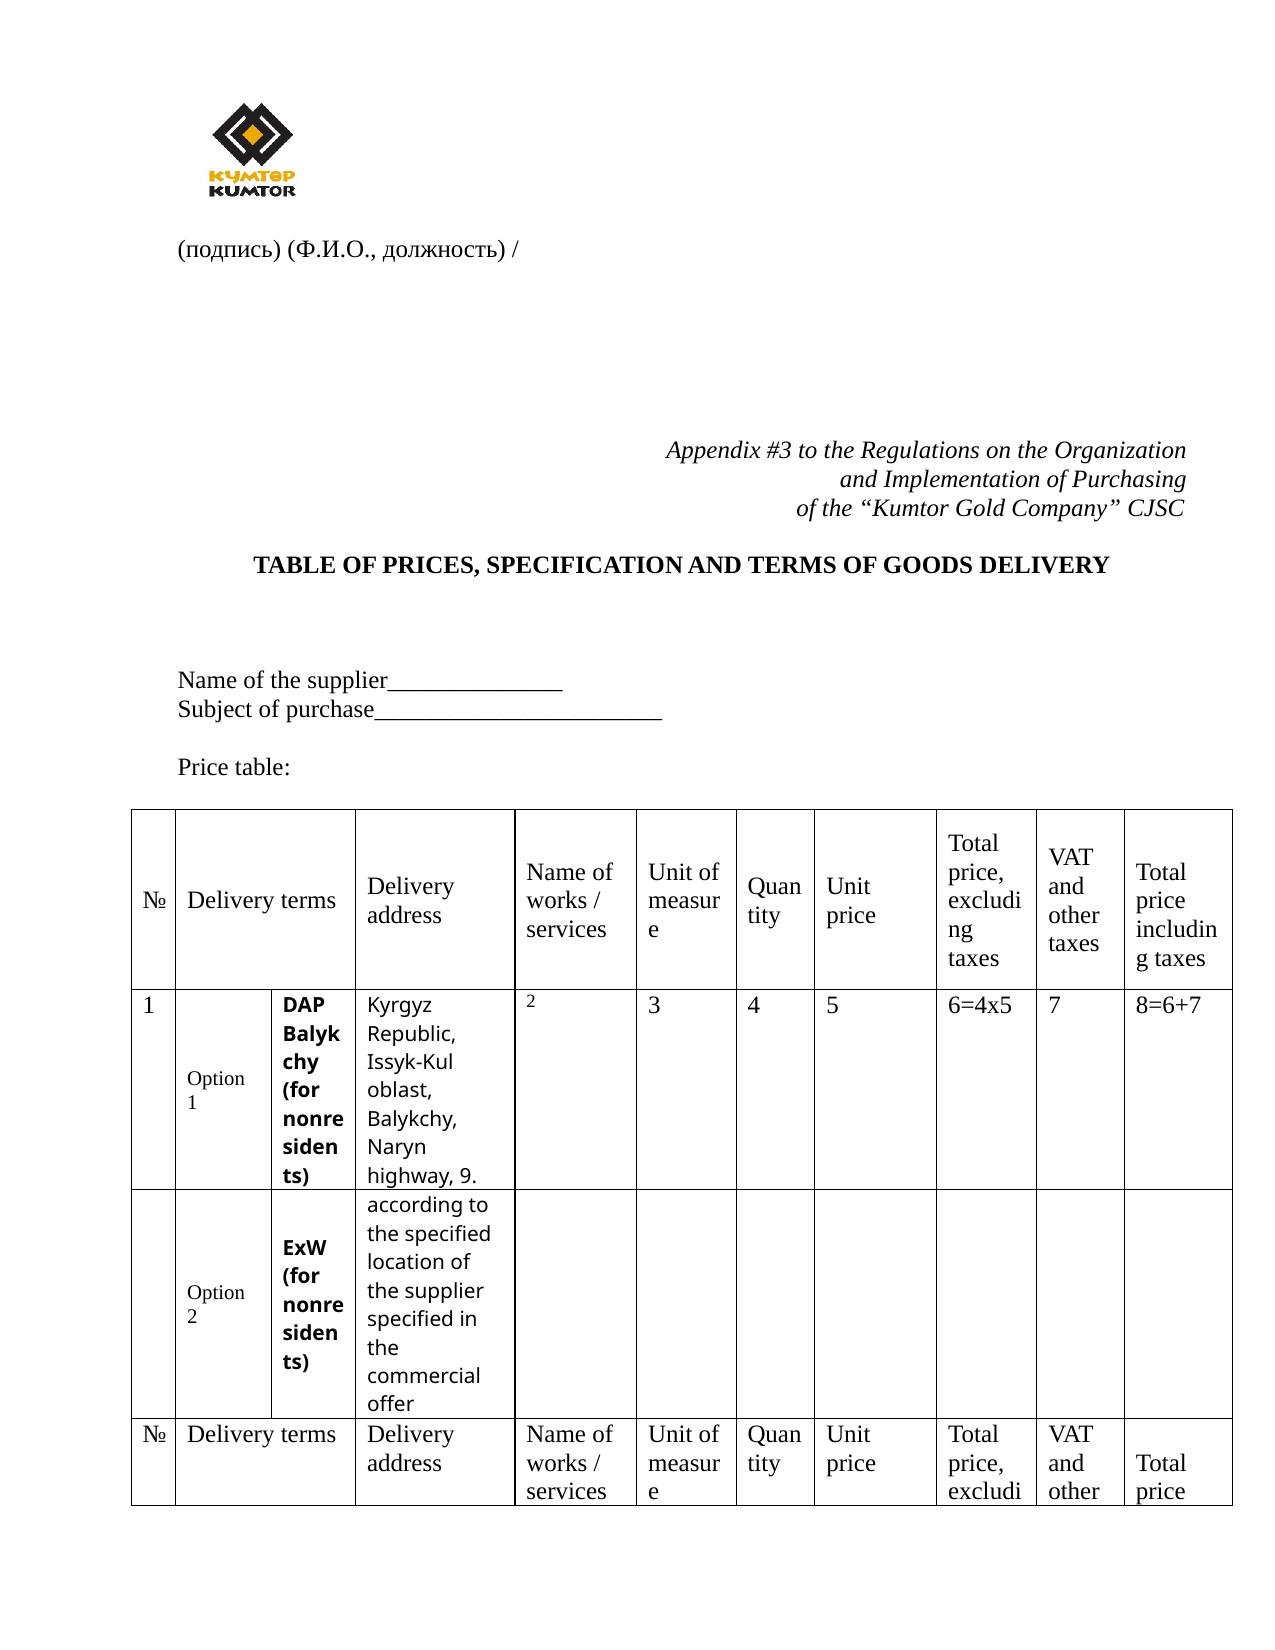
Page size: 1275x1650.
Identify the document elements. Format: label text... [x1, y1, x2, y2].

text Name of the supplier______________ [177, 666, 1186, 694]
table_cell 7 [1037, 990, 1124, 1189]
table_header VAT and other taxes [1037, 810, 1124, 989]
table_cell [937, 1190, 1036, 1418]
table_header Delivery address [356, 810, 514, 989]
text and Implementation of Purchasing [177, 464, 1186, 493]
table_cell [737, 1190, 814, 1418]
table_header Delivery terms [176, 810, 355, 989]
table_cell DAP Balykchy (for nonresidents) [272, 990, 355, 1189]
table_cell Quantity [737, 1419, 814, 1505]
picture [177, 75, 328, 225]
table_header Total price, excluding taxes [937, 810, 1036, 989]
table_cell [516, 1190, 636, 1418]
table_cell [1037, 1190, 1124, 1418]
table_cell [815, 1190, 936, 1418]
table_cell Unit price [815, 1419, 936, 1505]
table_cell 8=6+7 [1125, 990, 1232, 1189]
text (подпись) (Ф.И.О., должность) / [177, 234, 1186, 263]
table_cell [637, 1190, 736, 1418]
table_cell [132, 1190, 175, 1418]
table_cell Delivery address [356, 1419, 514, 1505]
table_cell according to the specified location of the supplier specified in the commercial offer [356, 1190, 514, 1418]
table_header № [132, 810, 175, 989]
table_cell Total price, excluding taxes [937, 1419, 1036, 1505]
table_header Unit price [815, 810, 936, 989]
table_cell [1125, 1190, 1232, 1418]
text Price table: [177, 752, 1186, 781]
table_cell Name of works / services [516, 1419, 636, 1505]
table_cell VAT and other taxes [1037, 1419, 1124, 1505]
table_cell № [132, 1419, 175, 1505]
table_cell Total price including taxes [1125, 1419, 1232, 1505]
text TABLE OF PRICES, SPECIFICATION AND TERMS OF GOODS DELIVERY [177, 551, 1186, 579]
table_header Name of works / services [516, 810, 636, 989]
table_cell Option 1 [176, 990, 271, 1189]
text Appendix #3 to the Regulations on the Organization [177, 436, 1186, 464]
table_cell 5 [815, 990, 936, 1189]
table_cell Delivery terms [176, 1419, 355, 1505]
table_cell 6=4х5 [937, 990, 1036, 1189]
table_header Total price including taxes [1125, 810, 1232, 989]
text Subject of purchase_______________________ [177, 694, 1186, 723]
table_cell Unit of measure [637, 1419, 736, 1505]
text of the “Kumtor Gold Company” CJSC [177, 493, 1186, 522]
table_cell 3 [637, 990, 736, 1189]
table_header Unit of measure [637, 810, 736, 989]
table_cell Option 2 [176, 1190, 271, 1418]
table_cell 2 [516, 990, 636, 1189]
table_cell 4 [737, 990, 814, 1189]
table_header Quantity [737, 810, 814, 989]
table_cell ExW (for nonresidents) [272, 1190, 355, 1418]
table_cell Kyrgyz Republic, Issyk-Kul oblast, Balykchy, Naryn highway, 9. [356, 990, 514, 1189]
table_cell 1 [132, 990, 175, 1189]
